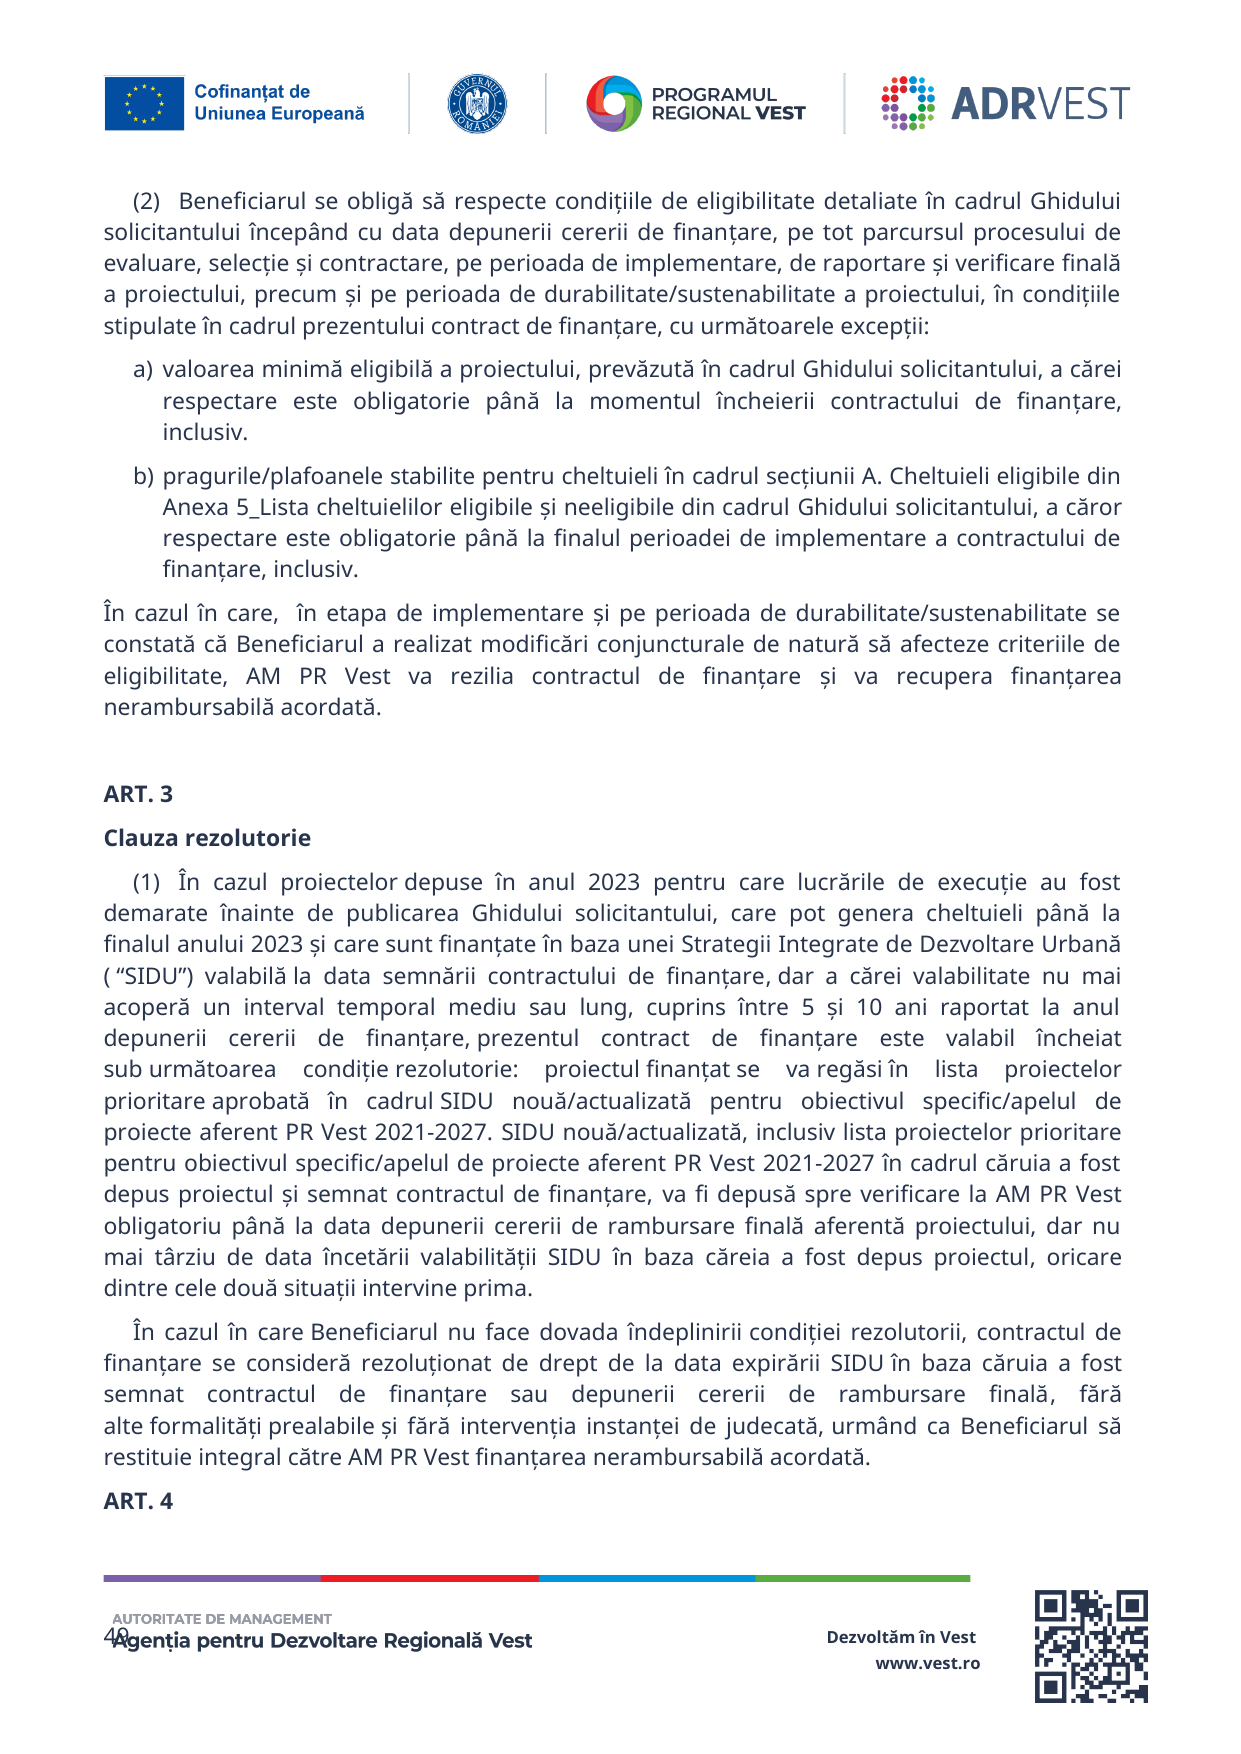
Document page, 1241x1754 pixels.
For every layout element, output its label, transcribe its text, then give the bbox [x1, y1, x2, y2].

list valoarea minimă eligibilă a proiectului, prevăzută în cadrul Ghidului solicitantului, a cărei respectare este obligatorie până la momentul încheierii contractului de finanțare, inclusiv. [133, 353, 1122, 447]
text ART. 4 [103, 1484, 1122, 1516]
text ART. 3 [103, 778, 1122, 809]
list În cazul proiectelor depuse în anul 2023 pentru care lucrările de execuție au fost demarate înainte de publicarea Ghidului solicitantului, care pot genera cheltuieli până la finalul anului 2023 și care sunt finanțate în baza unei Strategii Integrate de Dezvoltare Urbană ( “SIDU”) valabilă la data semnării contractului de finanțare, dar a cărei valabilitate nu mai acoperă un interval temporal mediu sau lung, cuprins între 5 și 10 ani raportat la anul depunerii cererii de finanțare, prezentul contract de finanțare este valabil încheiat sub următoarea condiție rezolutorie: proiectul finanțat se va regăsi în lista proiectelor prioritare aprobată în cadrul SIDU nouă/actualizată pentru obiectivul specific/apelul de proiecte aferent PR Vest 2021-2027. SIDU nouă/actualizată, inclusiv lista proiectelor prioritare pentru obiectivul specific/apelul de proiecte aferent PR Vest 2021-2027 în cadrul căruia a fost depus proiectul și semnat contractul de finanțare, va fi depusă spre verificare la AM PR Vest obligatoriu până la data depunerii cererii de rambursare finală aferentă proiectului, dar nu mai târziu de data încetării valabilității SIDU în baza căreia a fost depus proiectul, oricare dintre cele două situații intervine prima. [103, 866, 1122, 1303]
picture [103, 73, 1131, 134]
text Clauza rezolutorie [103, 822, 1122, 853]
list Beneficiarul se obligă să respecte condițiile de eligibilitate detaliate în cadrul Ghidului solicitantului începând cu data depunerii cererii de finanţare, pe tot parcursul procesului de evaluare, selecție și contractare, pe perioada de implementare, de raportare și verificare finală a proiectului, precum și pe perioada de durabilitate/sustenabilitate a proiectului, în condițiile stipulate în cadrul prezentului contract de finanțare, cu următoarele excepții: [103, 184, 1122, 341]
list În cazul în care Beneficiarul nu face dovada îndeplinirii condiției rezolutorii, contractul de finanțare se consideră rezoluționat de drept de la data expirării SIDU în baza căruia a fost semnat contractul de finanțare sau depunerii cererii de rambursare finală, fără alte formalități prealabile și fără intervenția instanței de judecată, urmând ca Beneficiarul să restituie integral către AM PR Vest finanțarea nerambursabilă acordată. [103, 1316, 1122, 1472]
list pragurile/plafoanele stabilite pentru cheltuieli în cadrul secțiunii A. Cheltuieli eligibile din Anexa 5_Lista cheltuielilor eligibile și neeligibile din cadrul Ghidului solicitantului, a căror respectare este obligatorie până la finalul perioadei de implementare a contractului de finanțare, inclusiv. [133, 459, 1122, 584]
text În cazul în care, în etapa de implementare și pe perioada de durabilitate/sustenabilitate se constată că Beneficiarul a realizat modificări conjuncturale de natură să afecteze criteriile de eligibilitate, AM PR Vest va rezilia contractul de finanțare și va recupera finanțarea nerambursabilă acordată. [103, 597, 1122, 722]
picture [1026, 1581, 1157, 1712]
